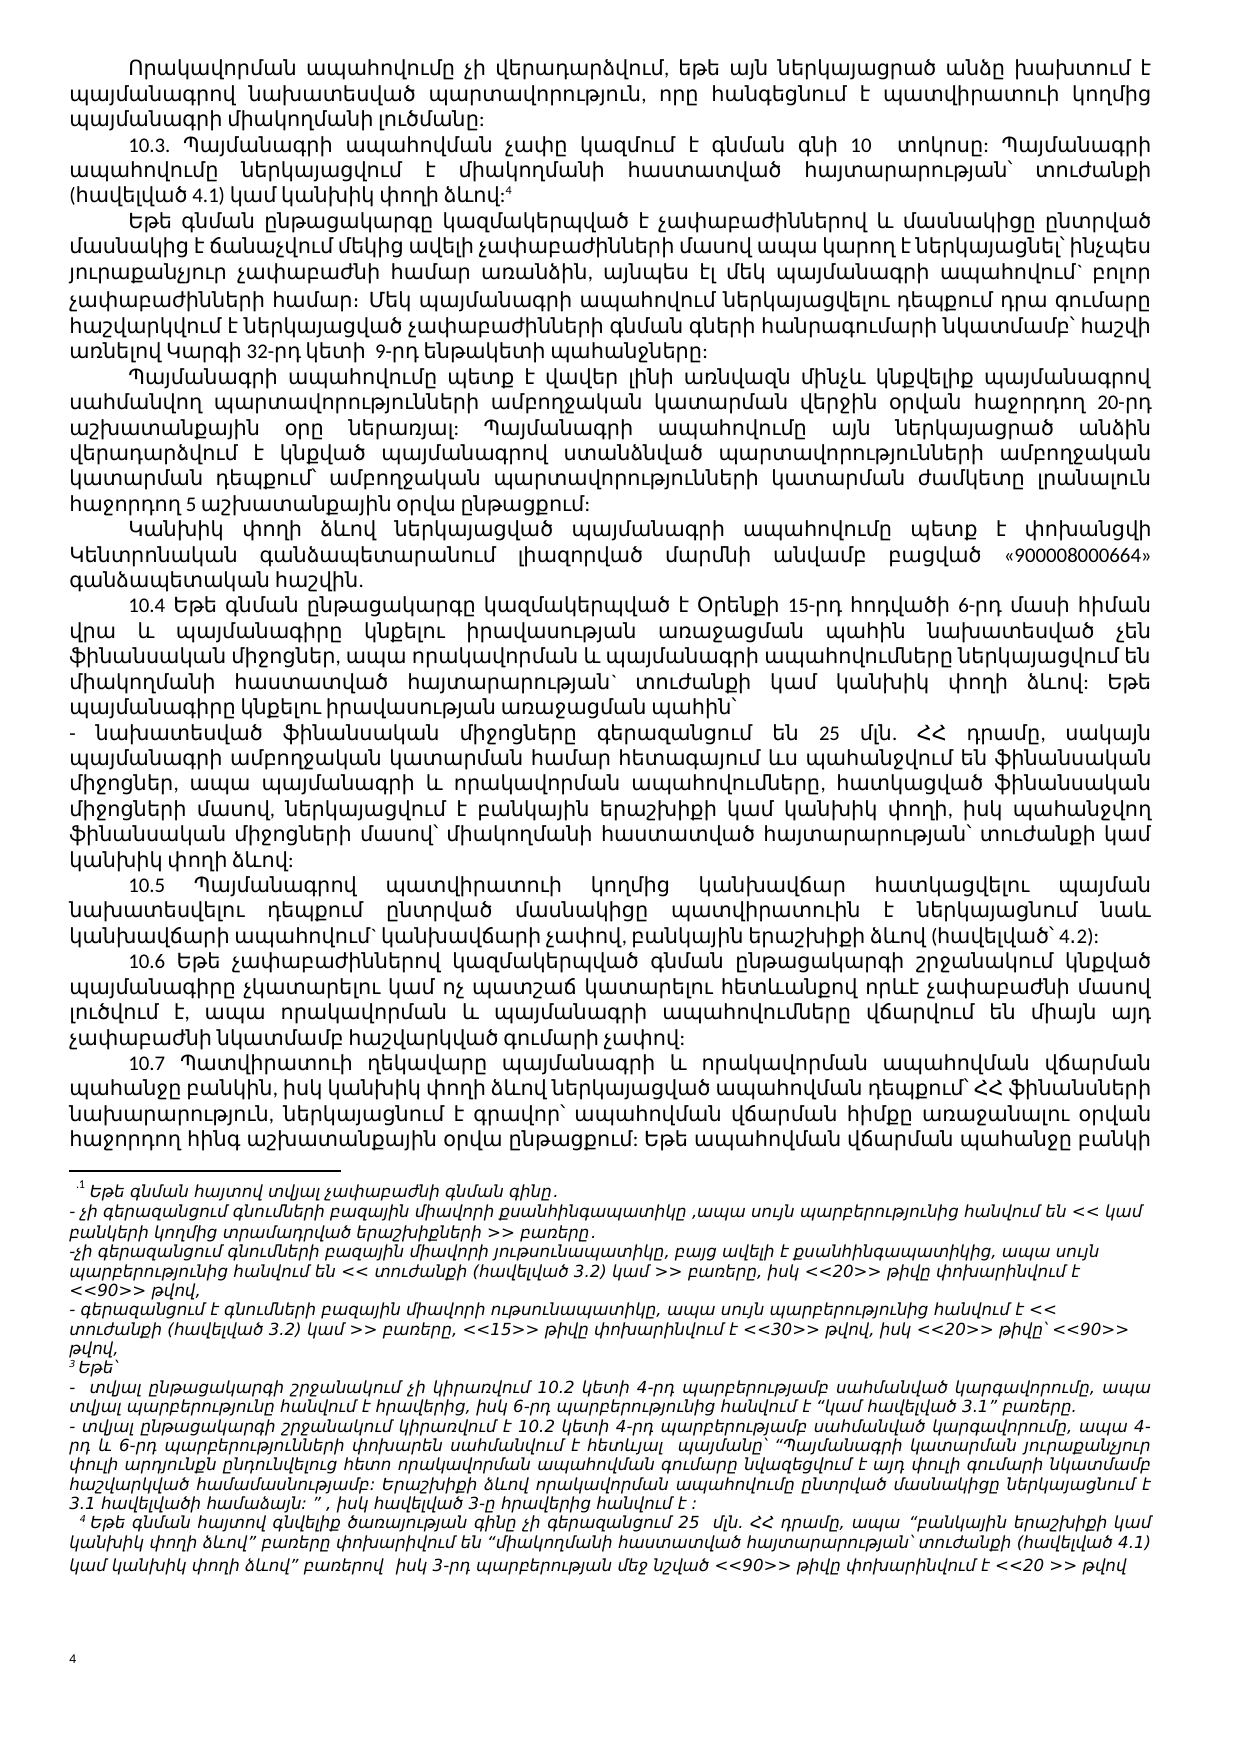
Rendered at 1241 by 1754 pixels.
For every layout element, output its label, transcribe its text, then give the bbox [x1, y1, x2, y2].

text 10.3. Պայմանագրի ապահովման չափը կազմում է գնման գնի 10 տոկոսը: Պայմանագրի ապահովումը ներկայացվում է միակողմանի հաստատված հայտարարության՝ տուժանքի (հավելված 4.1) կամ կանխիկ փողի ձևով: [69, 132, 1152, 208]
text Եթե գնման ընթացակարգը կազմակերպված է չափաբաժիններով և մասնակիցը ընտրված մասնակից է ճանաչվում մեկից ավելի չափաբաժինների մասով ապա կարող է ներկայացնել՝ ինչպես յուրաքանչյուր չափաբաժնի համար առանձին, այնպես էլ մեկ պայմանագրի ապահովում` բոլոր չափաբաժինների համար։ Մեկ պայմանագրի ապահովում ներկայացվելու դեպքում դրա գումարը հաշվարկվում է ներկայացված չափաբաժինների գնման գների հանրագումարի նկատմամբ՝ հաշվի առնելով Կարգի 32-րդ կետի 9-րդ ենթակետի պահանջները: [69, 208, 1152, 364]
text 10.6 Եթե չափաբաժիններով կազմակերպված գնման ընթացակարգի շրջանակում կնքված պայմանագիրը չկատարելու կամ ոչ պատշաճ կատարելու հետևանքով որևէ չափաբաժնի մասով լուծվում է, ապա որակավորման և պայմանագրի ապահովումները վճարվում են միայն այդ չափաբաժնի նկատմամբ հաշվարկված գումարի չափով: [69, 948, 1152, 1050]
text Կանխիկ փողի ձևով ներկայացված պայմանագրի ապահովումը պետք է փոխանցվի Կենտրոնական գանձապետարանում լիազորված մարմնի անվամբ բացված «900008000664» գանձապետական հաշվին. [69, 516, 1152, 593]
text Պայմանագրի ապահովումը պետք է վավեր լինի առնվազն մինչև կնքվելիք պայմանագրով սահմանվող պարտավորությունների ամբողջական կատարման վերջին օրվան հաջորդող 20-րդ աշխատանքային օրը ներառյալ: Պայմանագրի ապահովումը այն ներկայացրած անձին վերադարձվում է կնքված պայմանագրով ստանձնված պարտավորությունների ամբողջական կատարման դեպքում՝ ամբողջական պարտավորությունների կատարման ժամկետը լրանալուն հաջորդող 5 աշխատանքային օրվա ընթացքում: [69, 364, 1152, 516]
text 10.4 Եթե գնման ընթացակարգը կազմակերպված է Օրենքի 15-րդ հոդվածի 6-րդ մասի հիման վրա և պայմանագիրը կնքելու իրավասության առաջացման պահին նախատեսված չեն ֆինանսական միջոցներ, ապա որակավորման և պայմանագրի ապահովումները ներկայացվում են միակողմանի հաստատված հայտարարության` տուժանքի կամ կանխիկ փողի ձևով: Եթե պայմանագիրը կնքելու իրավասության առաջացման պահին՝ [69, 593, 1152, 720]
text Որակավորման ապահովումը չի վերադարձվում, եթե այն ներկայացրած անձը խախտում է պայմանագրով նախատեսված պարտավորություն, որը հանգեցնում է պատվիրատուի կողմից պայմանագրի միակողմանի լուծմանը: [69, 56, 1152, 132]
text 10.5 Պայմանագրով պատվիրատուի կողմից կանխավճար հատկացվելու պայման նախատեսվելու դեպքում ընտրված մասնակիցը պատվիրատուին է ներկայացնում նաև կանխավճարի ապահովում` կանխավճարի չափով, բանկային երաշխիքի ձևով (հավելված՝ 4․2): [69, 872, 1152, 948]
text 10.7 Պատվիրատուի ղեկավարը պայմանագրի և որակավորման ապահովման վճարման պահանջը բանկին, իսկ կանխիկ փողի ձևով ներկայացված ապահովման դեպքում՝ ՀՀ ֆինանսների նախարարություն, ներկայացնում է գրավոր՝ ապահովման վճարման հիմքը առաջանալու օրվան հաջորդող հինգ աշխատանքային օրվա ընթացքում: Եթե ապահովման վճարման պահանջը բանկի կամ ՀՀ ֆինանսների նախարարության կողմից մերժվում է պահանջը կամ դրան կից փաստաթղթերը ոչ ամբողջական ներկայացված լինելու հիմքով, ապա նոր պահանջը պատվիրատուի ղեկավարը գրավոր ներկայացնում է մերժումը ստանալուն հաջորդող երկու աշխատանքային օրվա ընթացքում: [69, 1050, 1152, 1152]
text - նախատեսված ֆինանսական միջոցները գերազանցում են 25 մլն. ՀՀ դրամը, սակայն պայմանագրի ամբողջական կատարման համար հետագայում ևս պահանջվում են ֆինանսական միջոցներ, ապա պայմանագրի և որակավորման ապահովումները, հատկացված ֆինանսական միջոցների մասով, ներկայացվում է բանկային երաշխիքի կամ կանխիկ փողի, իսկ պահանջվող ֆինանսական միջոցների մասով՝ միակողմանի հաստատված հայտարարության՝ տուժանքի կամ կանխիկ փողի ձևով: [69, 720, 1152, 872]
